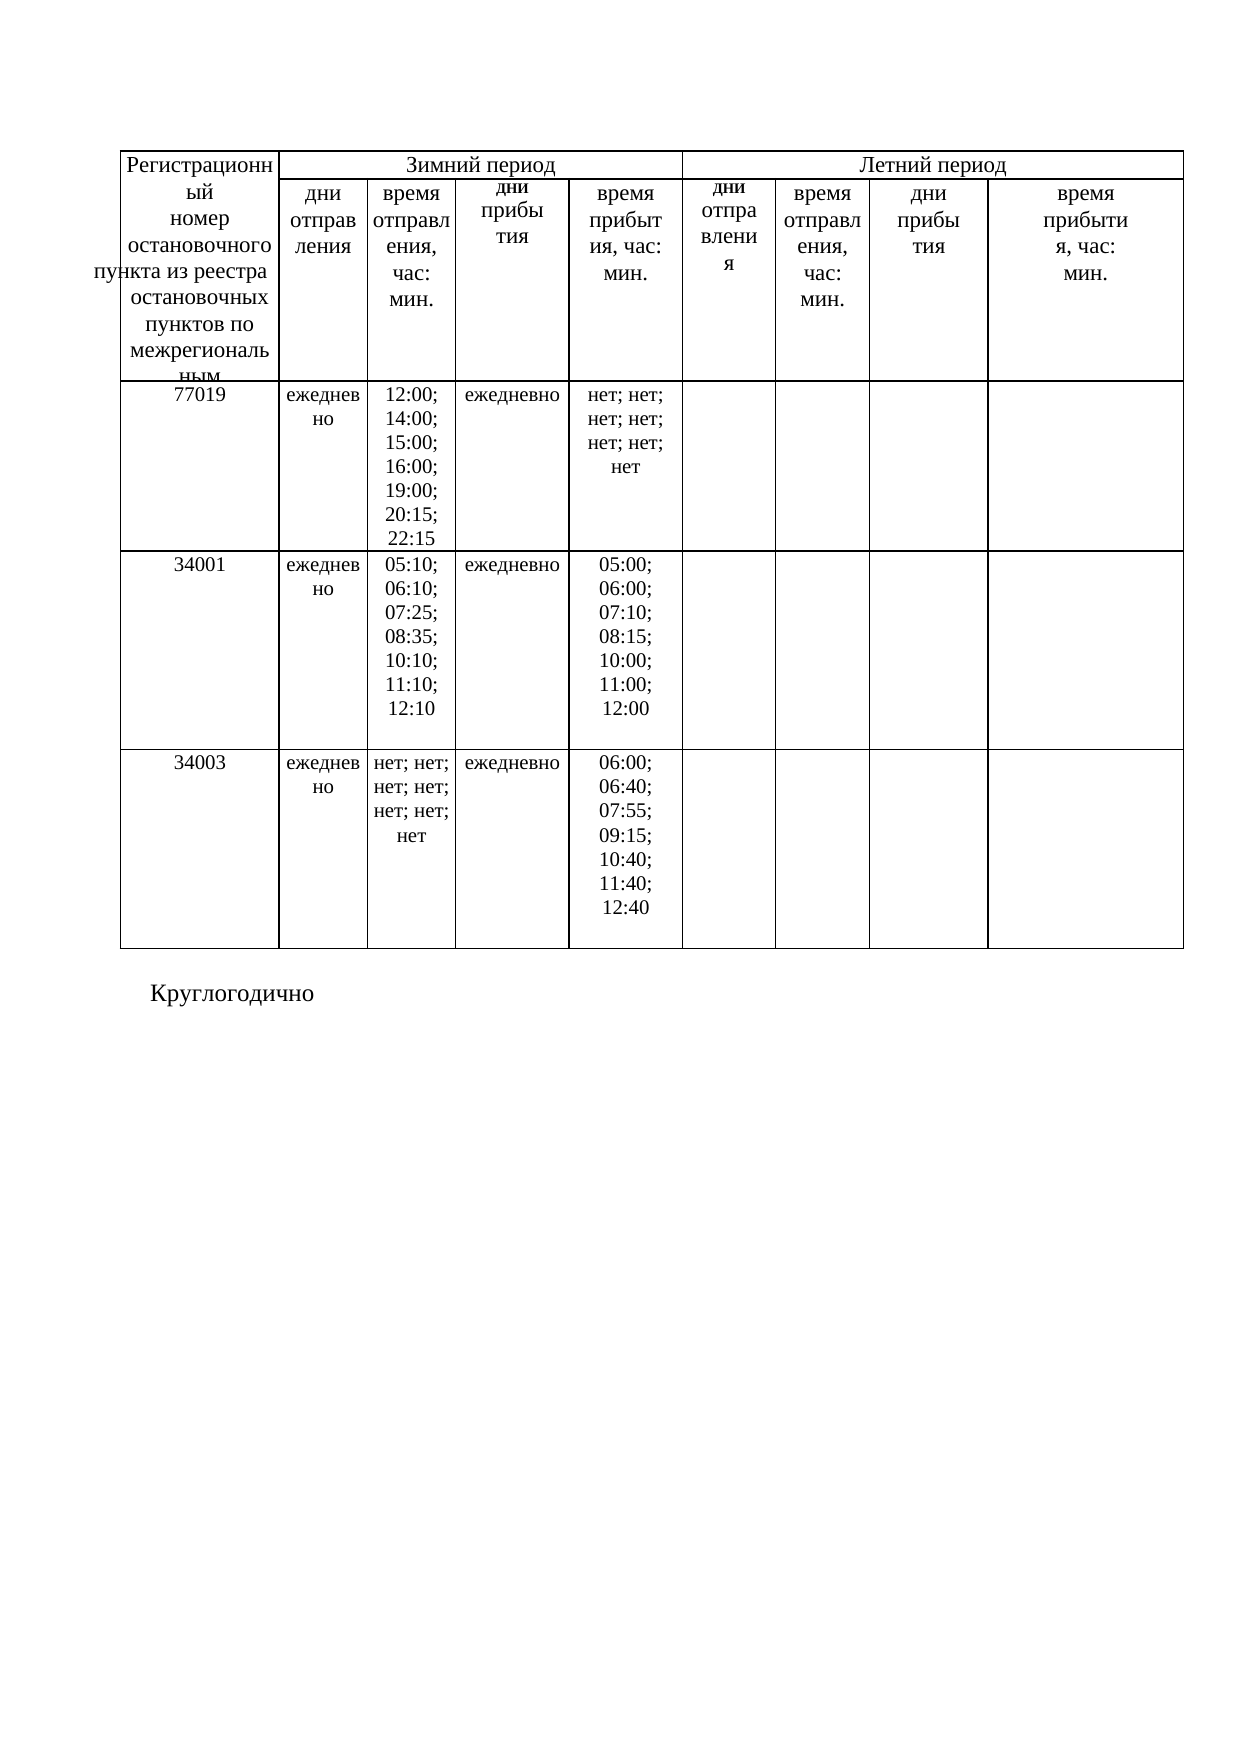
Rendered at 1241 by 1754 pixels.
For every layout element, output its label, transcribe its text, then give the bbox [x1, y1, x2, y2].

table_cell ДНИ отпра влени я [683, 180, 775, 380]
table_cell ежедневно [280, 552, 367, 749]
table_cell дни прибы тия [870, 180, 987, 380]
table_cell [776, 552, 869, 749]
table_cell время отправл ения, час: мин. [776, 180, 869, 380]
table_cell 34003 [121, 750, 278, 947]
table_cell ежедневно [456, 382, 568, 550]
table_cell ежедневно [456, 750, 568, 947]
table_cell [870, 552, 987, 749]
table_cell дни отправ ления [280, 180, 367, 380]
table_cell 05:00; 06:00; 07:10; 08:15; 10:00; 11:00; 12:00 [570, 552, 682, 749]
table_cell [776, 750, 869, 947]
table_cell 06:00; 06:40; 07:55; 09:15; 10:40; 11:40; 12:40 [570, 750, 682, 947]
table_cell [870, 382, 987, 550]
text Круглогодично [150, 978, 1090, 1007]
table_cell ДНИ прибы тия [456, 180, 568, 380]
table_cell 34001 [121, 552, 278, 749]
table_cell нет; нет; нет; нет; нет; нет; нет [570, 382, 682, 550]
table_cell [683, 552, 775, 749]
table_cell нет; нет; нет; нет; нет; нет; нет [368, 750, 455, 947]
table_cell ежедневно [456, 552, 568, 749]
table_cell [989, 552, 1183, 749]
table_cell [683, 750, 775, 947]
table_cell 05:10; 06:10; 07:25; 08:35; 10:10; 11:10; 12:10 [368, 552, 455, 749]
table_cell [870, 750, 987, 947]
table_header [121, 152, 278, 380]
table_cell [989, 382, 1183, 550]
table_cell время прибыт ия, час: мин. [570, 180, 682, 380]
table_cell время отправл ения, час: мин. [368, 180, 455, 380]
table_cell 77019 [121, 382, 278, 550]
table_cell [683, 382, 775, 550]
table_cell 12:00; 14:00; 15:00; 16:00; 19:00; 20:15; 22:15 [368, 382, 455, 550]
table_header Зимний период [280, 152, 682, 178]
table_header Летний период [683, 152, 1183, 178]
table_cell [989, 750, 1183, 947]
table_cell время прибыти я, час: мин. [989, 180, 1183, 380]
table_cell ежедневно [280, 382, 367, 550]
table_cell ежедневно [280, 750, 367, 947]
table_cell [776, 382, 869, 550]
